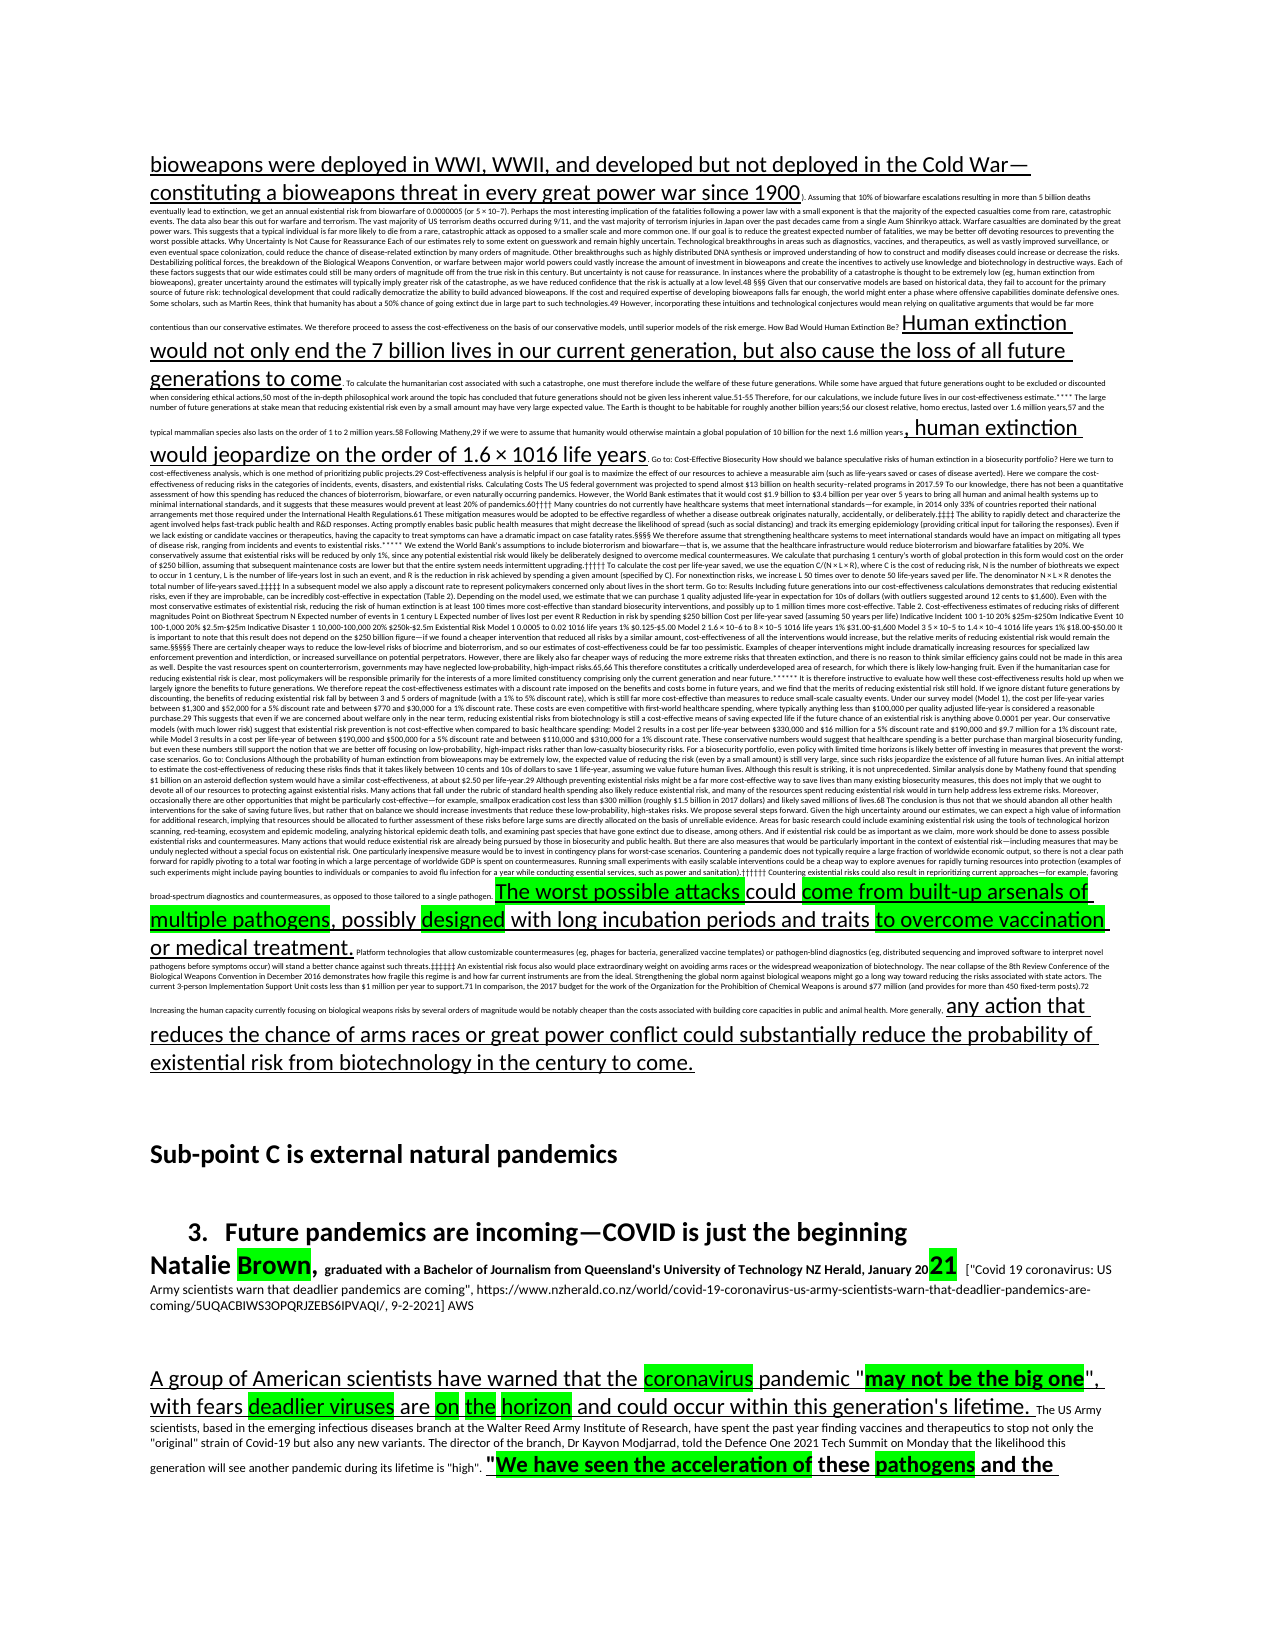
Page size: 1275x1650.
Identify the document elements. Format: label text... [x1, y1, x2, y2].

text Natalie Brown, graduated with a Bachelor of Journalism from Queensland's University of Technology NZ Herald, January 2021 ["Covid 19 coronavirus: US Army scientists warn that deadlier pandemics are coming", https://www.nzherald.co.nz/world/covid-19-coronavirus-us-army-scientists-warn-that-deadlier-pandemics-are-coming/5UQACBIWS3OPQRJZEBS6IPVAQI/, 9-2-2021] AWS [150, 1248, 1125, 1314]
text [150, 150, 1125, 1076]
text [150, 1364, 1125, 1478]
subtitle Future pandemics are incoming—COVID is just the beginning [187, 1215, 1125, 1248]
subtitle Sub-point C is external natural pandemics [150, 1137, 1125, 1170]
